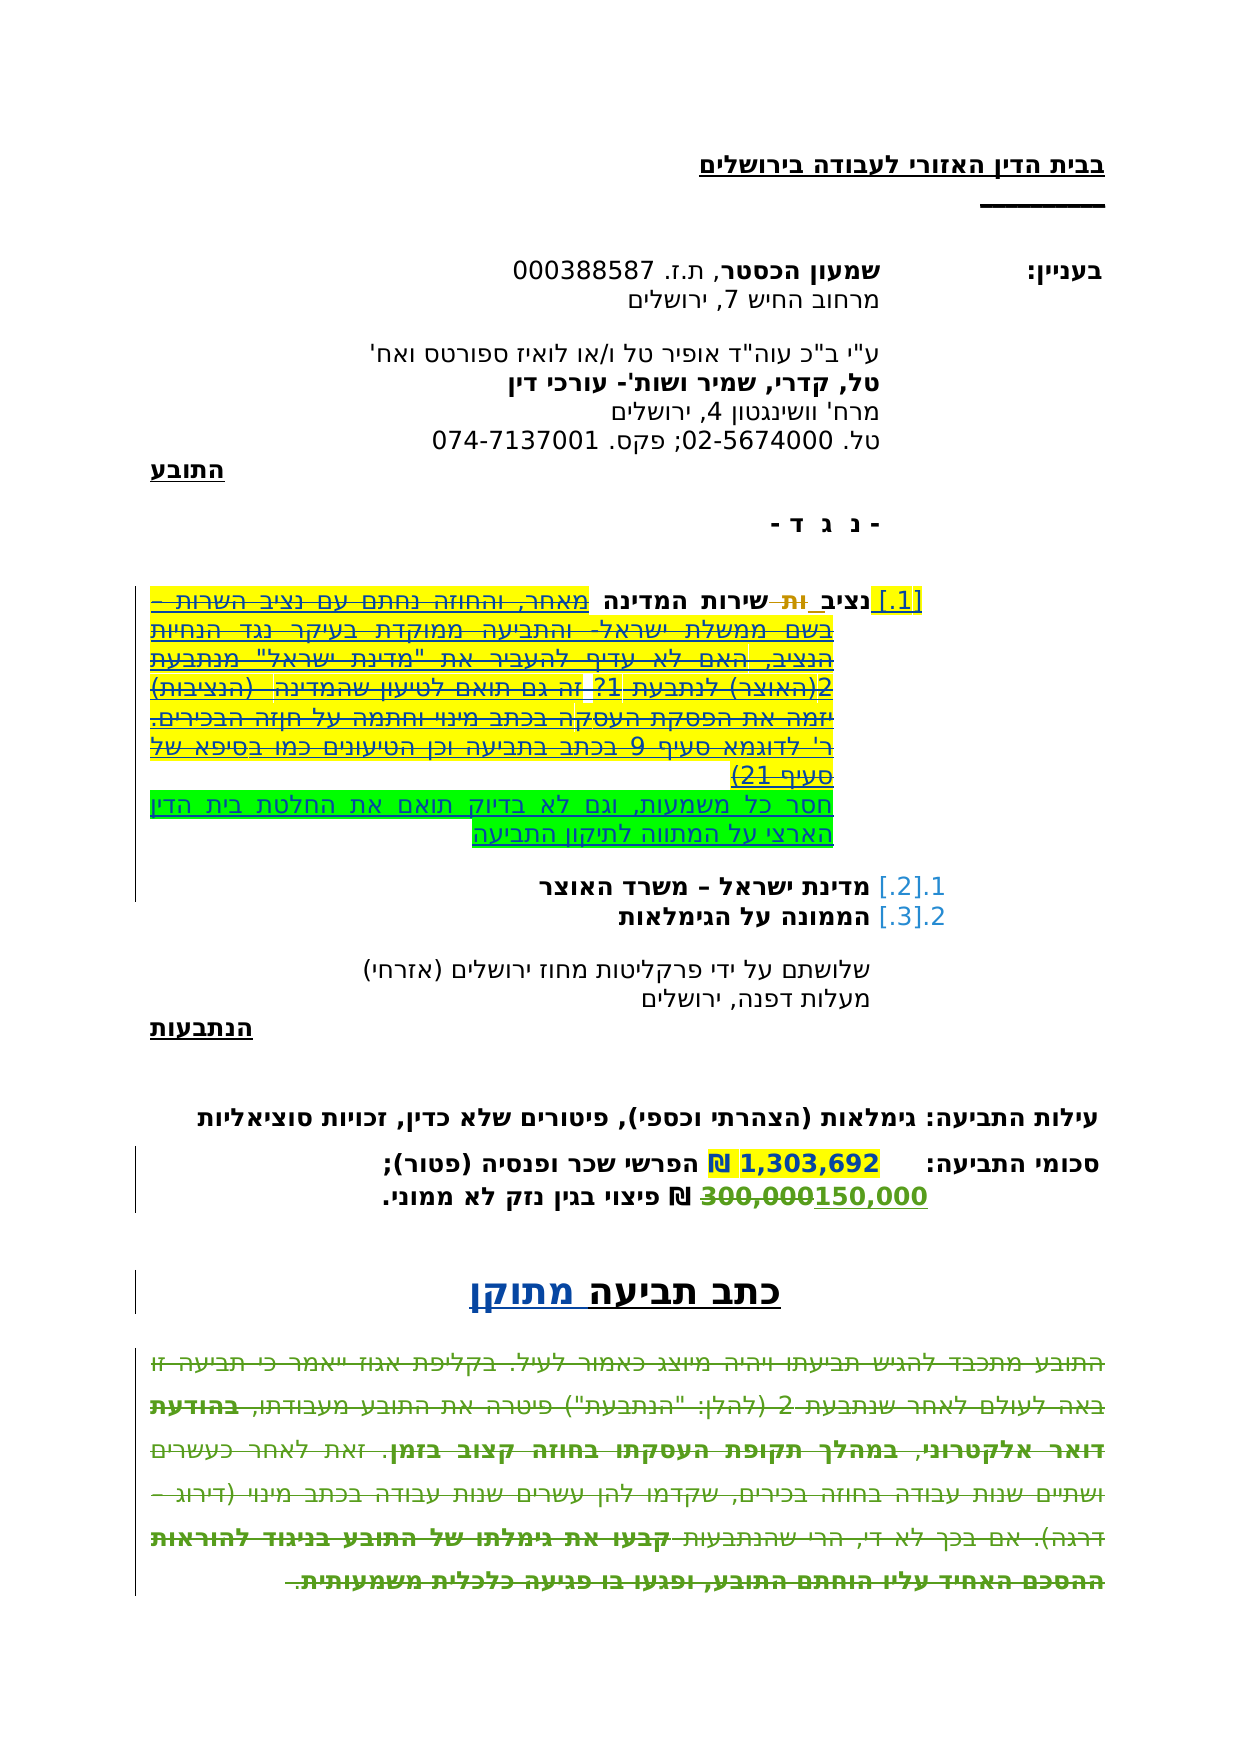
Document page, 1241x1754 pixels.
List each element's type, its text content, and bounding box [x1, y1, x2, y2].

text הנתבעות [150, 1013, 730, 1042]
text עילות התביעה: גימלאות (הצהרתי וכספי), פיטורים שלא כדין, זכויות סוציאליות [150, 1100, 1100, 1133]
text מרח' וושינגטון 4, ירושלים [150, 397, 1105, 426]
text כתב תביעה [150, 1270, 1100, 1313]
text שלושתם על ידי פרקליטות מחוז ירושלים (אזרחי) [150, 955, 871, 984]
text בעניין: שמעון הכסטר, ת.ז. 000388587 [150, 256, 1102, 286]
list מדינת ישראל – משרד האוצר [150, 873, 871, 902]
text סכומי התביעה: 1,303,692 ₪ הפרשי שכר ופנסיה (פטור); [150, 1146, 1100, 1179]
text טל, קדרי, שמיר ושות'- עורכי דין [150, 368, 880, 397]
text בבית הדין האזורי לעבודה בירושלים __________ [150, 150, 1105, 208]
text ע"י ב"כ עוה"ד ו/או לואיז ספורטס ואח' [150, 339, 880, 368]
text התובע [150, 456, 1105, 485]
text מעלות דפנה, ירושלים [150, 984, 871, 1013]
text - נ ג ד - [150, 509, 1105, 538]
text ₪ פיצוי בגין נזק לא ממוני. [150, 1179, 1100, 1212]
text מרחוב החיש 7, ירושלים [150, 286, 1052, 315]
text טל. 02-5674000; פקס. 074-7137001 [150, 426, 1105, 456]
list נציבשירות המדינה [150, 586, 871, 790]
list הממונה על הגימלאות [150, 902, 871, 931]
